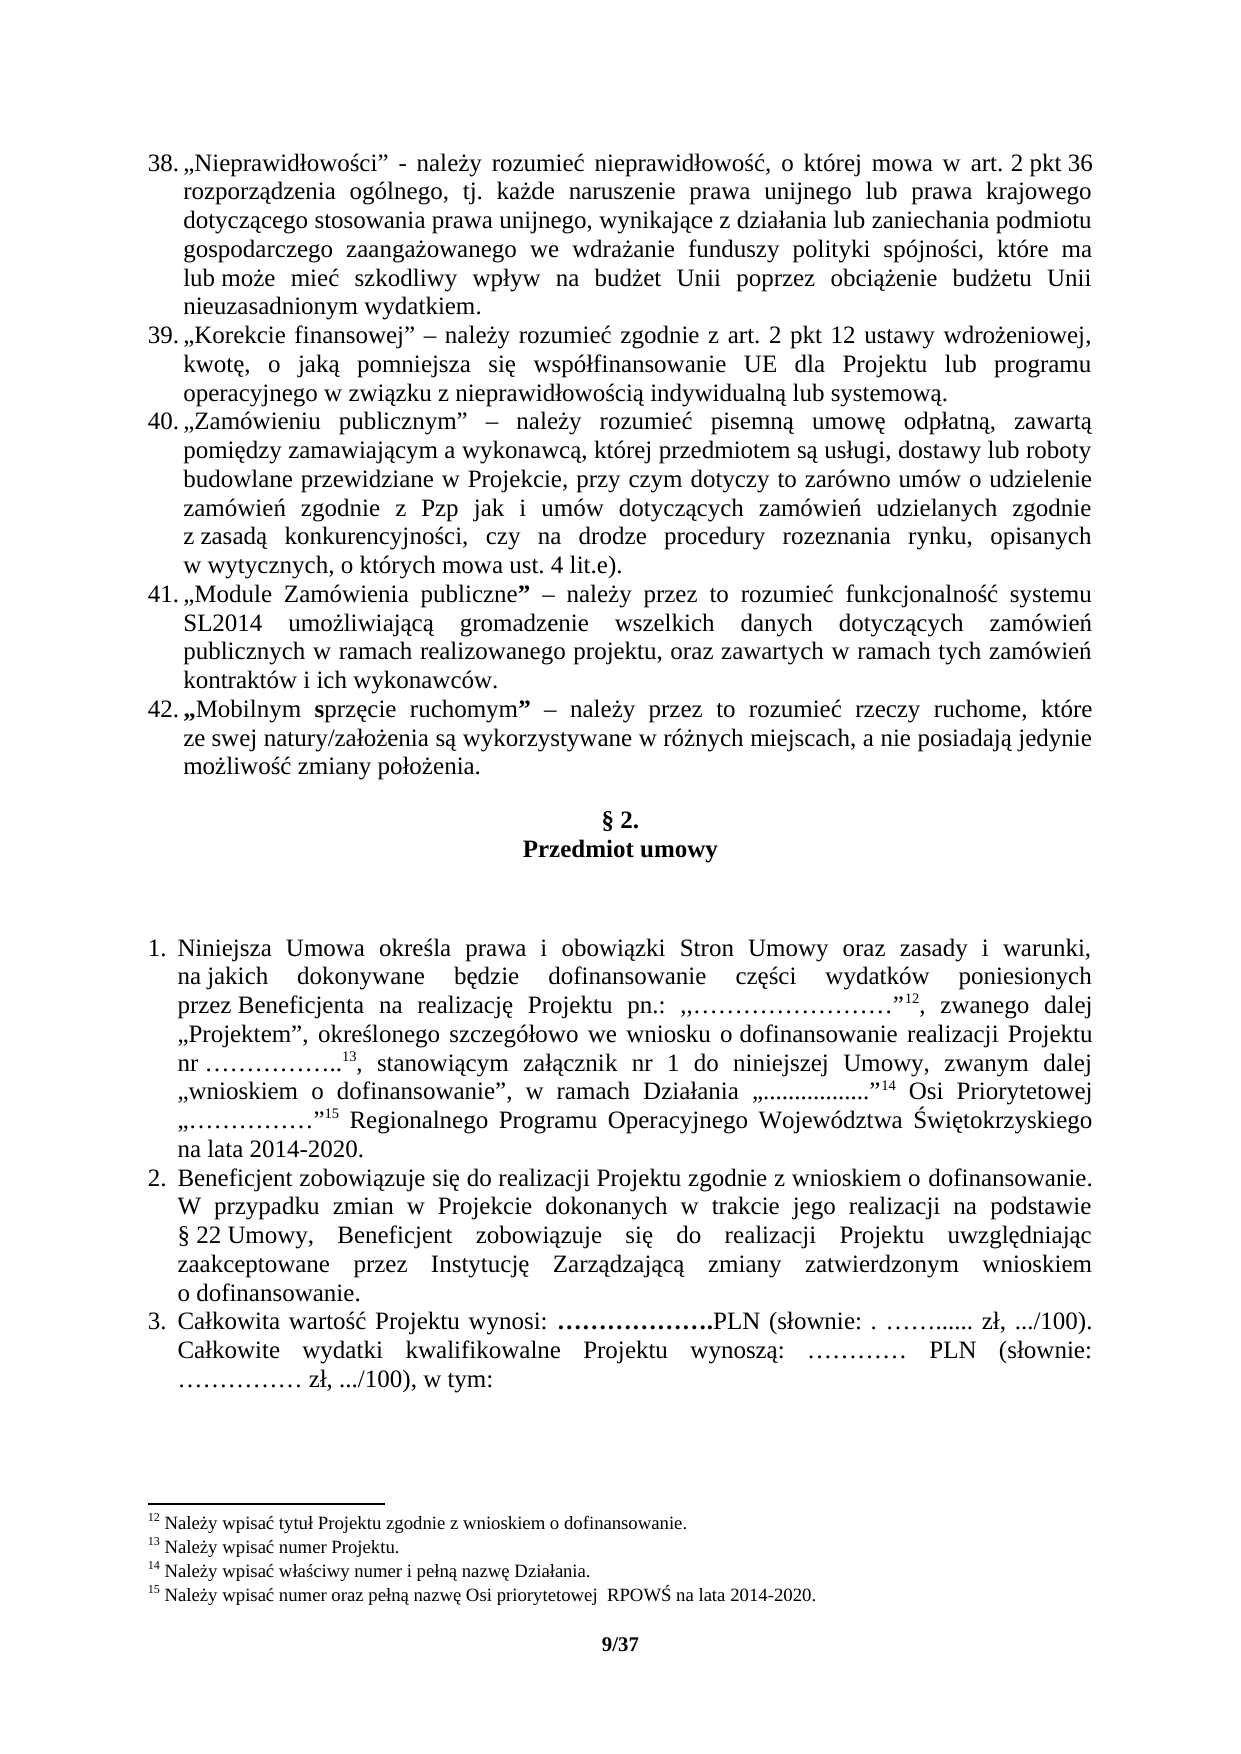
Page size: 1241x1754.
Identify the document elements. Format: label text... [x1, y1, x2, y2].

list „Mobilnym sprzęcie ruchomym” – należy przez to rozumieć rzeczy ruchome, które ze swej natury/założenia są wykorzystywane w różnych miejscach, a nie posiadają jedynie możliwość zmiany położenia. [148, 694, 1093, 780]
subtitle § 2. Przedmiot umowy [148, 805, 1093, 863]
list Całkowita wartość Projektu wynosi: ……………….PLN (słownie: . ……...... zł, .../100). Całkowite wydatki kwalifikowalne Projektu wynoszą: ………… PLN (słownie: …………… zł, .../100), w tym: [148, 1306, 1093, 1393]
list „Module Zamówienia publiczne” – należy przez to rozumieć funkcjonalność systemu SL2014 umożliwiającą gromadzenie wszelkich danych dotyczących zamówień publicznych w ramach realizowanego projektu, oraz zawartych w ramach tych zamówień kontraktów i ich wykonawców. [148, 579, 1093, 694]
list „Zamówieniu publicznym” – należy rozumieć pisemną umowę odpłatną, zawartą pomiędzy zamawiającym a wykonawcą, której przedmiotem są usługi, dostawy lub roboty budowlane przewidziane w Projekcie, przy czym dotyczy to zarówno umów o udzielenie zamówień zgodnie z Pzp jak i umów dotyczących zamówień udzielanych zgodnie z zasadą konkurencyjności, czy na drodze procedury rozeznania rynku, opisanych w wytycznych, o których mowa ust. 4 lit.e). [148, 406, 1093, 579]
list „Korekcie finansowej” – należy rozumieć zgodnie z art. 2 pkt 12 ustawy wdrożeniowej, kwotę, o jaką pomniejsza się współfinansowanie UE dla Projektu lub programu operacyjnego w związku z nieprawidłowością indywidualną lub systemową. [148, 320, 1093, 406]
list Beneficjent zobowiązuje się do realizacji Projektu zgodnie z wnioskiem o dofinansowanie. W przypadku zmian w Projekcie dokonanych w trakcie jego realizacji na podstawie § 22 Umowy, Beneficjent zobowiązuje się do realizacji Projektu uwzględniając zaakceptowane przez Instytucję Zarządzającą zmiany zatwierdzonym wnioskiem o dofinansowanie. [148, 1163, 1093, 1306]
list Niniejsza Umowa określa prawa i obowiązki Stron Umowy oraz zasady i warunki, na jakich dokonywane będzie dofinansowanie części wydatków poniesionych przez Beneficjenta na realizację Projektu pn.: ,,……………………”, zwanego dalej „Projektem”, określonego szczegółowo we wniosku o dofinansowanie realizacji Projektu nr …………….., stanowiącym załącznik nr 1 do niniejszej Umowy, zwanym dalej „wnioskiem o dofinansowanie”, w ramach Działania „.................” Osi Priorytetowej „……………” Regionalnego Programu Operacyjnego Województwa Świętokrzyskiego na lata 2014-2020. [148, 933, 1093, 1163]
list „Nieprawidłowości” - należy rozumieć nieprawidłowość, o której mowa w art. 2 pkt 36 rozporządzenia ogólnego, tj. każde naruszenie prawa unijnego lub prawa krajowego dotyczącego stosowania prawa unijnego, wynikające z działania lub zaniechania podmiotu gospodarczego zaangażowanego we wdrażanie funduszy polityki spójności, które ma lub może mieć szkodliwy wpływ na budżet Unii poprzez obciążenie budżetu Unii nieuzasadnionym wydatkiem. [148, 148, 1093, 320]
